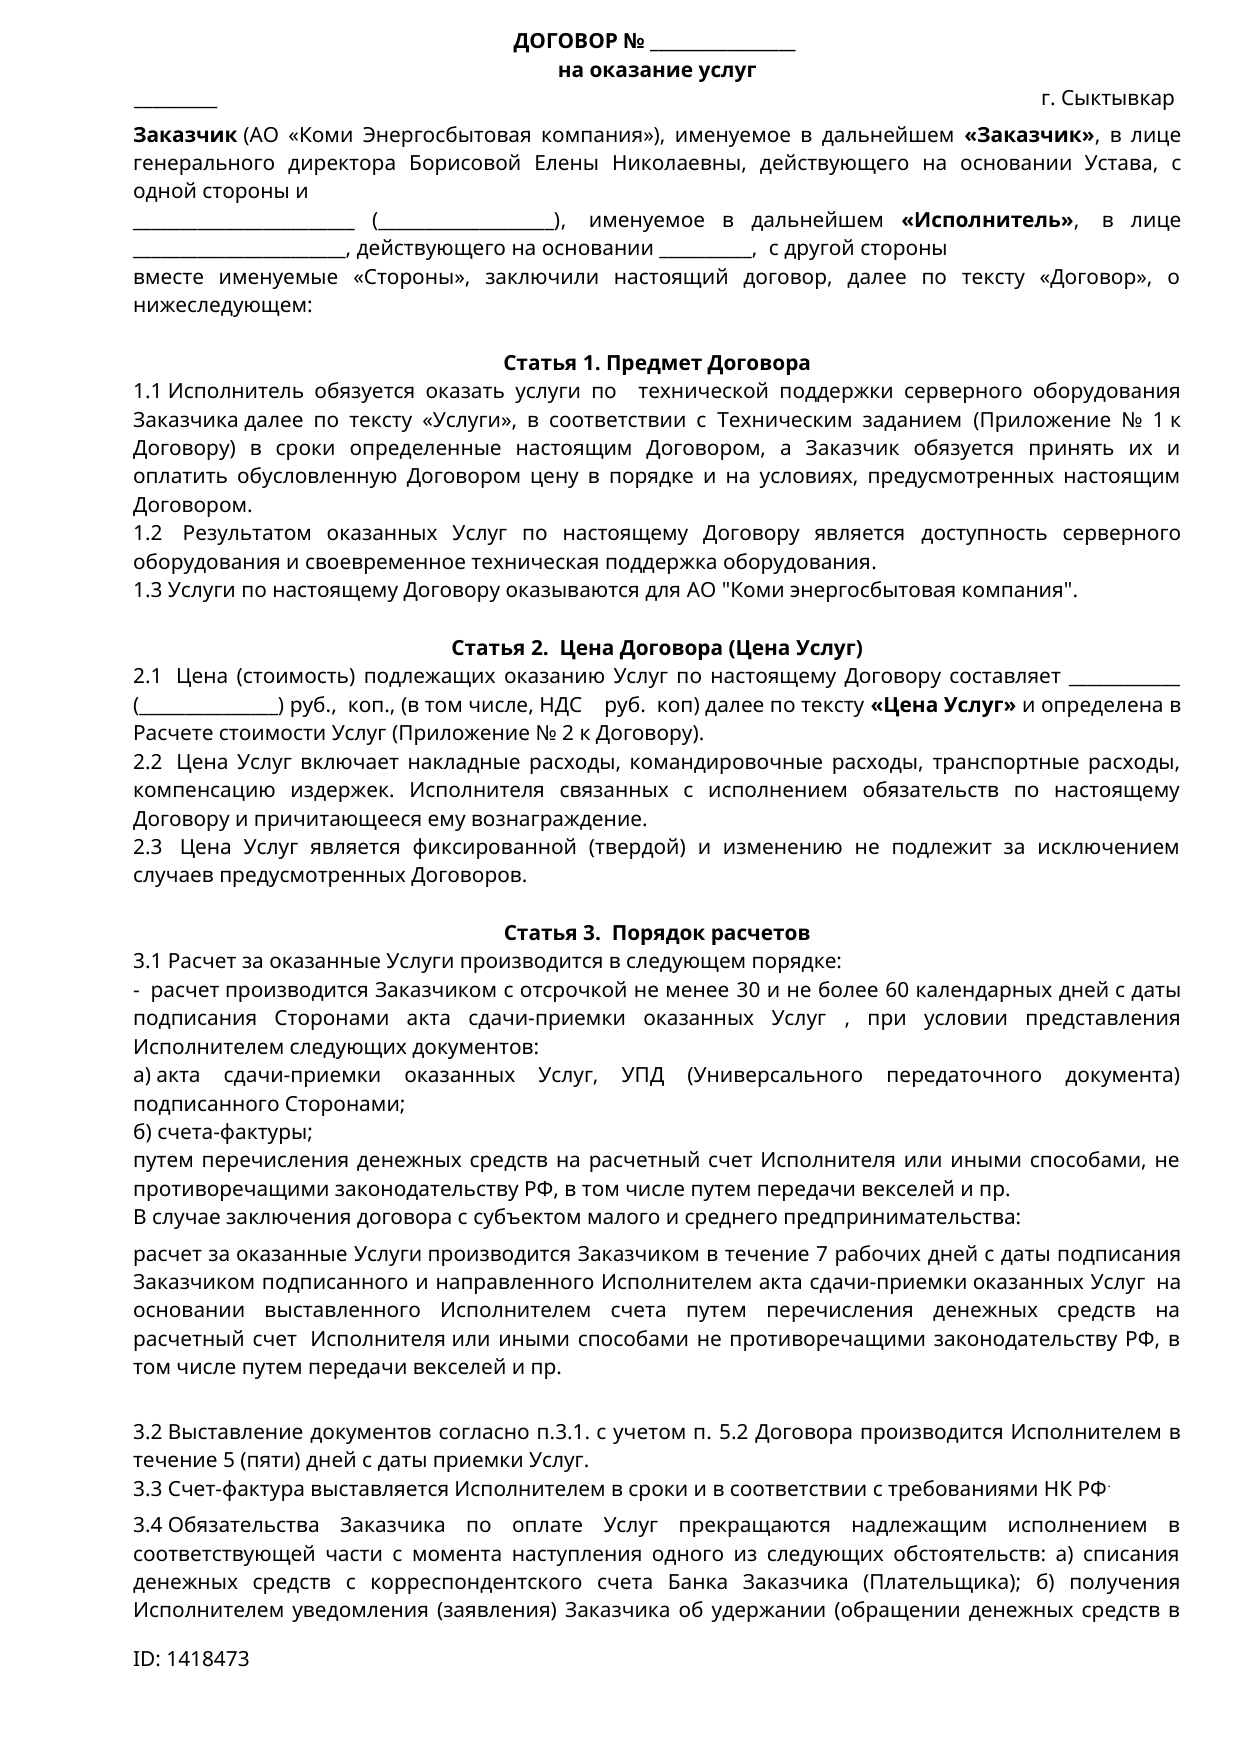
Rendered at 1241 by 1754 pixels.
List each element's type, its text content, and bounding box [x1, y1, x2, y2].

list Счет-фактура выставляется Исполнителем в сроки и в соответствии с требованиями НК РФ. [133, 1474, 1181, 1502]
text путем перечисления денежных средств на расчетный счет Исполнителя или иными способами, не противоречащими законодательству РФ, в том числе путем передачи векселей и пр. [133, 1146, 1181, 1202]
list Услуги по настоящему Договору оказываются для АО "Коми энергосбытовая компания". [133, 575, 1181, 604]
text на оказание услуг [133, 55, 1181, 83]
text - расчет производится Заказчиком с отсрочкой не менее 30 и не более 60 календарных дней с даты подписания Сторонами акта сдачи-приемки оказанных Услуг , при условии представления Исполнителем следующих документов: [133, 975, 1181, 1060]
table_header _________ [133, 84, 657, 120]
table_header г. Сыктывкар [657, 84, 1181, 120]
list Результатом оказанных Услуг по настоящему Договору является доступность серверного оборудования и своевременное техническая поддержка оборудования. [133, 518, 1181, 575]
list акта сдачи-приемки оказанных Услуг, УПД (Универсального передаточного документа) подписанного Сторонами; [133, 1060, 1181, 1117]
list Исполнитель обязуется оказать услуги по технической поддержки серверного оборудования Заказчика далее по тексту «Услуги», в соответствии с Техническим заданием (Приложение № 1 к Договору) в сроки определенные настоящим Договором, а Заказчик обязуется принять их и оплатить обусловленную Договором цену в порядке и на условиях, предусмотренных настоящим Договором. [133, 376, 1181, 518]
text расчет за оказанные Услуги производится Заказчиком в течение 7 рабочих дней с даты подписания Заказчиком подписанного и направленного Исполнителем акта сдачи-приемки оказанных Услуг на основании выставленного Исполнителем счета путем перечисления денежных средств на расчетный счет Исполнителя или иными способами не противоречащими законодательству РФ, в том числе путем передачи векселей и пр. [133, 1239, 1181, 1381]
text ________________________ (___________________), именуемое в дальнейшем «Исполнитель», в лице _______________________, действующего на основании __________, с другой стороны [133, 205, 1181, 262]
text ДОГОВОР № _________________ [133, 27, 1181, 55]
text В случае заключения договора с субъектом малого и среднего предпринимательства: [133, 1202, 1181, 1231]
list Расчет за оказанные Услуги производится в следующем порядке: [133, 947, 1181, 975]
list Цена Услуг является фиксированной (твердой) и изменению не подлежит за исключением случаев предусмотренных Договоров. [133, 832, 1181, 889]
text вместе именуемые «Стороны», заключили настоящий договор, далее по тексту «Договор», о нижеследующем: [133, 262, 1181, 319]
list Выставление документов согласно п.3.1. с учетом п. 5.2 Договора производится Исполнителем в течение 5 (пяти) дней с даты приемки Услуг. [133, 1417, 1181, 1474]
list Предмет Договора [133, 348, 1181, 376]
list счета-фактуры; [133, 1117, 1181, 1146]
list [133, 1510, 1181, 1624]
list Порядок расчетов [133, 918, 1181, 947]
list Цена Договора (Цена Услуг) [133, 633, 1181, 661]
list Цена Услуг включает накладные расходы, командировочные расходы, транспортные расходы, компенсацию издержек. Исполнителя связанных с исполнением обязательств по настоящему Договору и причитающееся ему вознаграждение. [133, 747, 1181, 832]
list Цена (стоимость) подлежащих оказанию Услуг по настоящему Договору составляет ____________ (_______________) руб., коп., (в том числе, НДС руб. коп) далее по тексту «Цена Услуг» и определена в Расчете стоимости Услуг (Приложение № 2 к Договору). [133, 661, 1181, 747]
text Заказчик (АО «Коми Энергосбытовая компания»), именуемое в дальнейшем «Заказчик», в лице генерального директора Борисовой Елены Николаевны, действующего на основании Устава, с одной стороны и [133, 120, 1181, 205]
